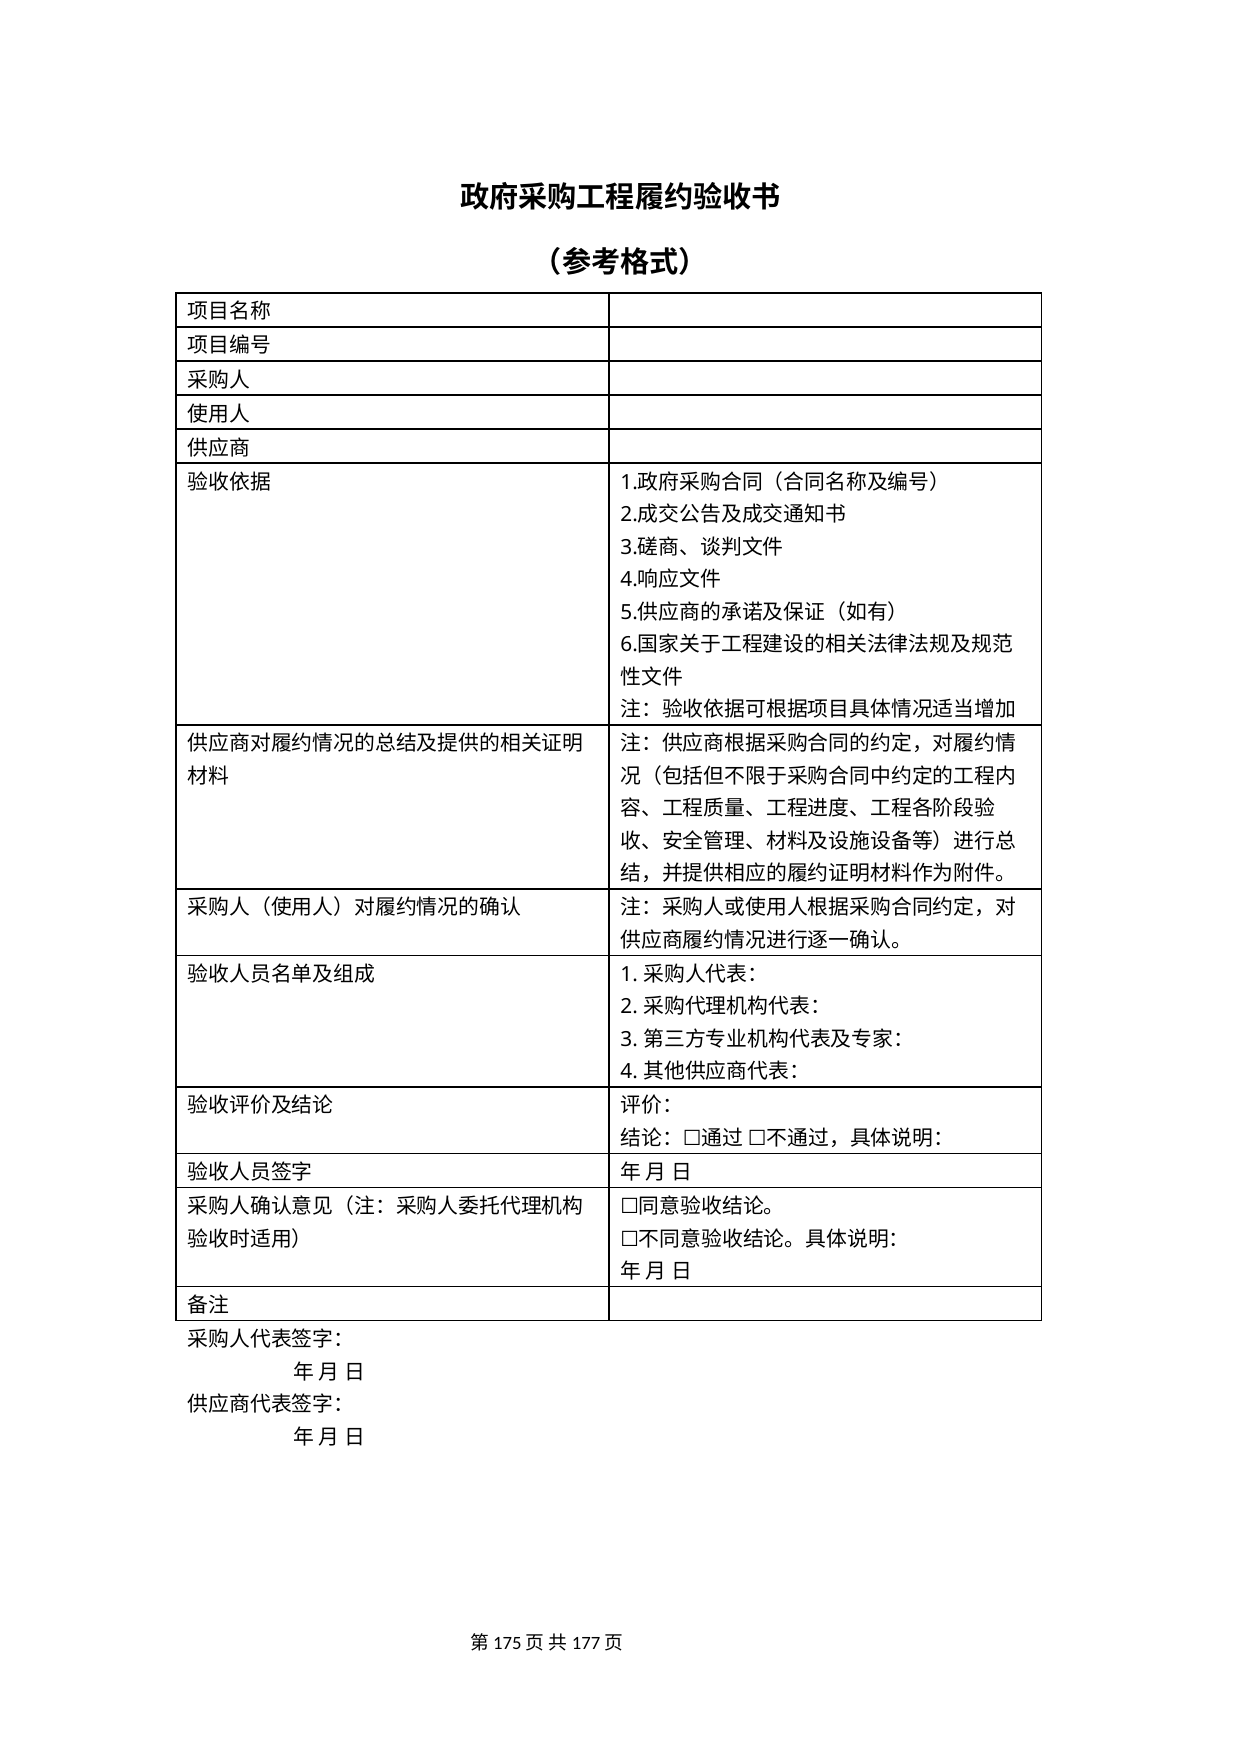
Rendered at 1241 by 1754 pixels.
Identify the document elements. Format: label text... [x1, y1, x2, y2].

text （参考格式） [187, 227, 1053, 292]
table_cell [610, 430, 1041, 462]
table_cell 采购人 [177, 362, 608, 394]
text 采购人代表签字： [187, 1321, 1053, 1354]
table_cell 供应商 [177, 430, 608, 462]
table_cell 备注 [177, 1287, 608, 1320]
text 供应商代表签字： [187, 1386, 1053, 1419]
table_cell [610, 1287, 1041, 1320]
table_cell [610, 396, 1041, 428]
table_cell [610, 362, 1041, 394]
table_cell 验收人员签字 [177, 1154, 608, 1187]
text 政府采购工程履约验收书 [187, 162, 1053, 227]
table_header 项目名称 [177, 294, 608, 326]
table_cell 验收评价及结论 [177, 1088, 608, 1153]
table_cell 供应商对履约情况的总结及提供的相关证明材料 [177, 726, 608, 888]
text 年 月 日 [187, 1419, 1053, 1451]
table_header [610, 294, 1041, 326]
table_cell 采购人（使用人）对履约情况的确认 [177, 890, 608, 954]
text 年 月 日 [187, 1354, 1053, 1386]
table_cell 注：供应商根据采购合同的约定，对履约情况（包括但不限于采购合同中约定的工程内容、工程质量、工程进度、工程各阶段验收、安全管理、材料及设施设备等）进行总结，并提供相应的履约证明材料作为附件。 [610, 726, 1041, 888]
table_cell ☐同意验收结论。 ☐不同意验收结论。具体说明： 年 月 日 [610, 1188, 1041, 1286]
table_cell [610, 328, 1041, 360]
table_cell 项目编号 [177, 328, 608, 360]
table_cell 采购人确认意见（注：采购人委托代理机构验收时适用） [177, 1188, 608, 1286]
table_cell 年 月 日 [610, 1154, 1041, 1187]
table_cell 1.政府采购合同（合同名称及编号） 2.成交公告及成交通知书 3.磋商、谈判文件 4.响应文件 5.供应商的承诺及保证（如有） 6.国家关于工程建设的相关法律法规及规范性文件 注：验收依据可根据项目具体情况适当增加 [610, 464, 1041, 724]
table_cell 验收依据 [177, 464, 608, 724]
table_cell 验收人员名单及组成 [177, 956, 608, 1086]
table_cell 评价： 结论：☐通过 ☐不通过，具体说明： [610, 1088, 1041, 1153]
table_cell 使用人 [177, 396, 608, 428]
table_cell 注：采购人或使用人根据采购合同约定，对供应商履约情况进行逐一确认。 [610, 890, 1041, 954]
table_cell 1. 采购人代表： 2. 采购代理机构代表： 3. 第三方专业机构代表及专家： 4. 其他供应商代表： [610, 956, 1041, 1086]
